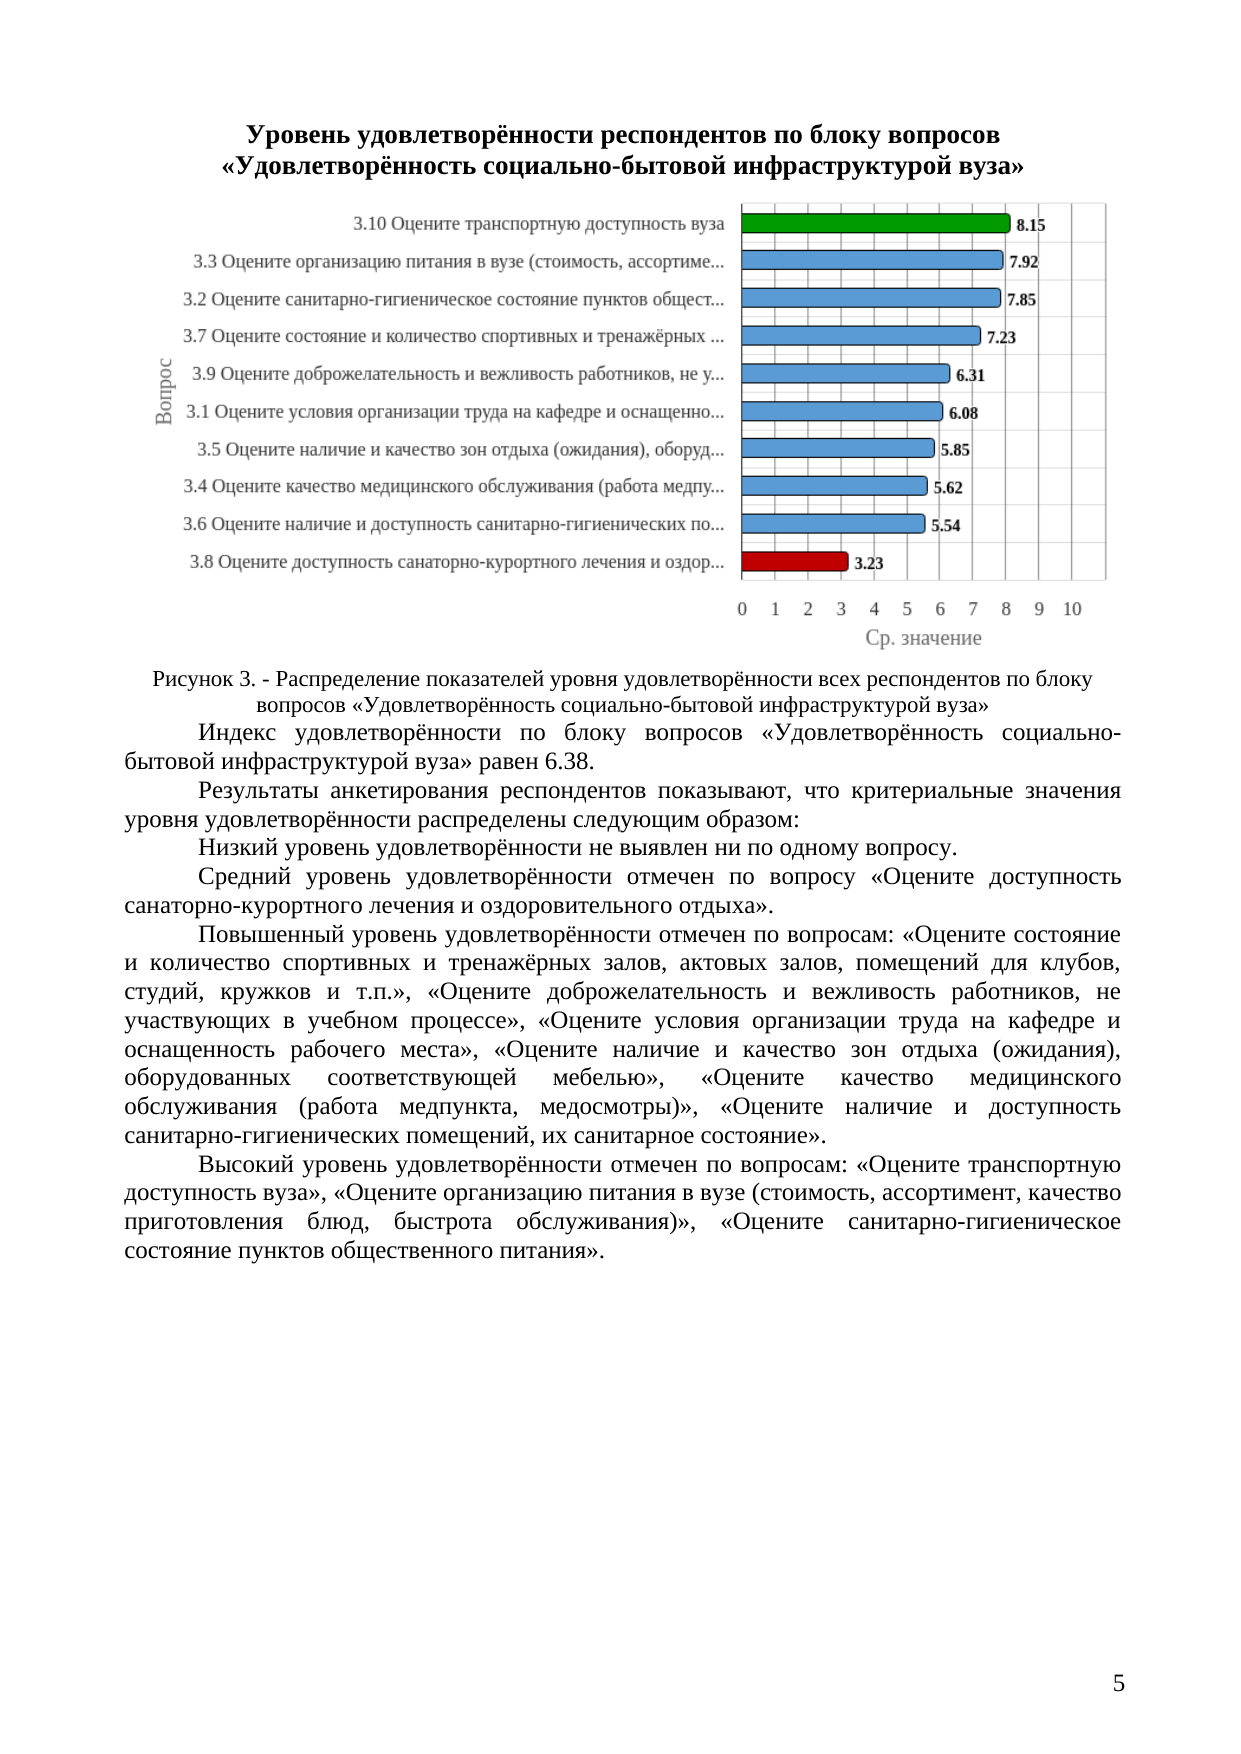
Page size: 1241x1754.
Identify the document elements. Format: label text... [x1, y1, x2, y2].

subtitle Уровень удовлетворённости респондентов по блоку вопросов «Удовлетворённость социально-бытовой инфраструктурой вуза» [124, 118, 1122, 180]
text Низкий уровень удовлетворённости не выявлен ни по одному вопросу. [124, 832, 1122, 861]
text Результаты анкетирования респондентов показывают, что критериальные значения уровня удовлетворённости распределены следующим образом: [124, 775, 1122, 832]
text Рисунок 3. - Распределение показателей уровня удовлетворённости всех респондентов по блоку вопросов «Удовлетворённость социально-бытовой инфраструктурой вуза» [124, 665, 1122, 717]
picture [124, 192, 1129, 665]
text Высокий уровень удовлетворённости отмечен по вопросам: «Оцените транспортную доступность вуза», «Оцените организацию питания в вузе (стоимость, ассортимент, качество приготовления блюд, быстрота обслуживания)», «Оцените санитарно-гигиеническое состояние пунктов общественного питания». [124, 1149, 1122, 1264]
text Повышенный уровень удовлетворённости отмечен по вопросам: «Оцените состояние и количество спортивных и тренажёрных залов, актовых залов, помещений для клубов, студий, кружков и т.п.», «Оцените доброжелательность и вежливость работников, не участвующих в учебном процессе», «Оцените условия организации труда на кафедре и оснащенность рабочего места», «Оцените наличие и качество зон отдыха (ожидания), оборудованных соответствующей мебелью», «Оцените качество медицинского обслуживания (работа медпункта, медосмотры)», «Оцените наличие и доступность санитарно-гигиенических помещений, их санитарное состояние». [124, 919, 1122, 1149]
text Индекс удовлетворённости по блоку вопросов «Удовлетворённость социально-бытовой инфраструктурой вуза» равен 6.38. [124, 717, 1122, 775]
text Средний уровень удовлетворённости отмечен по вопросу «Оцените доступность санаторно-курортного лечения и оздоровительного отдыха». [124, 861, 1122, 919]
